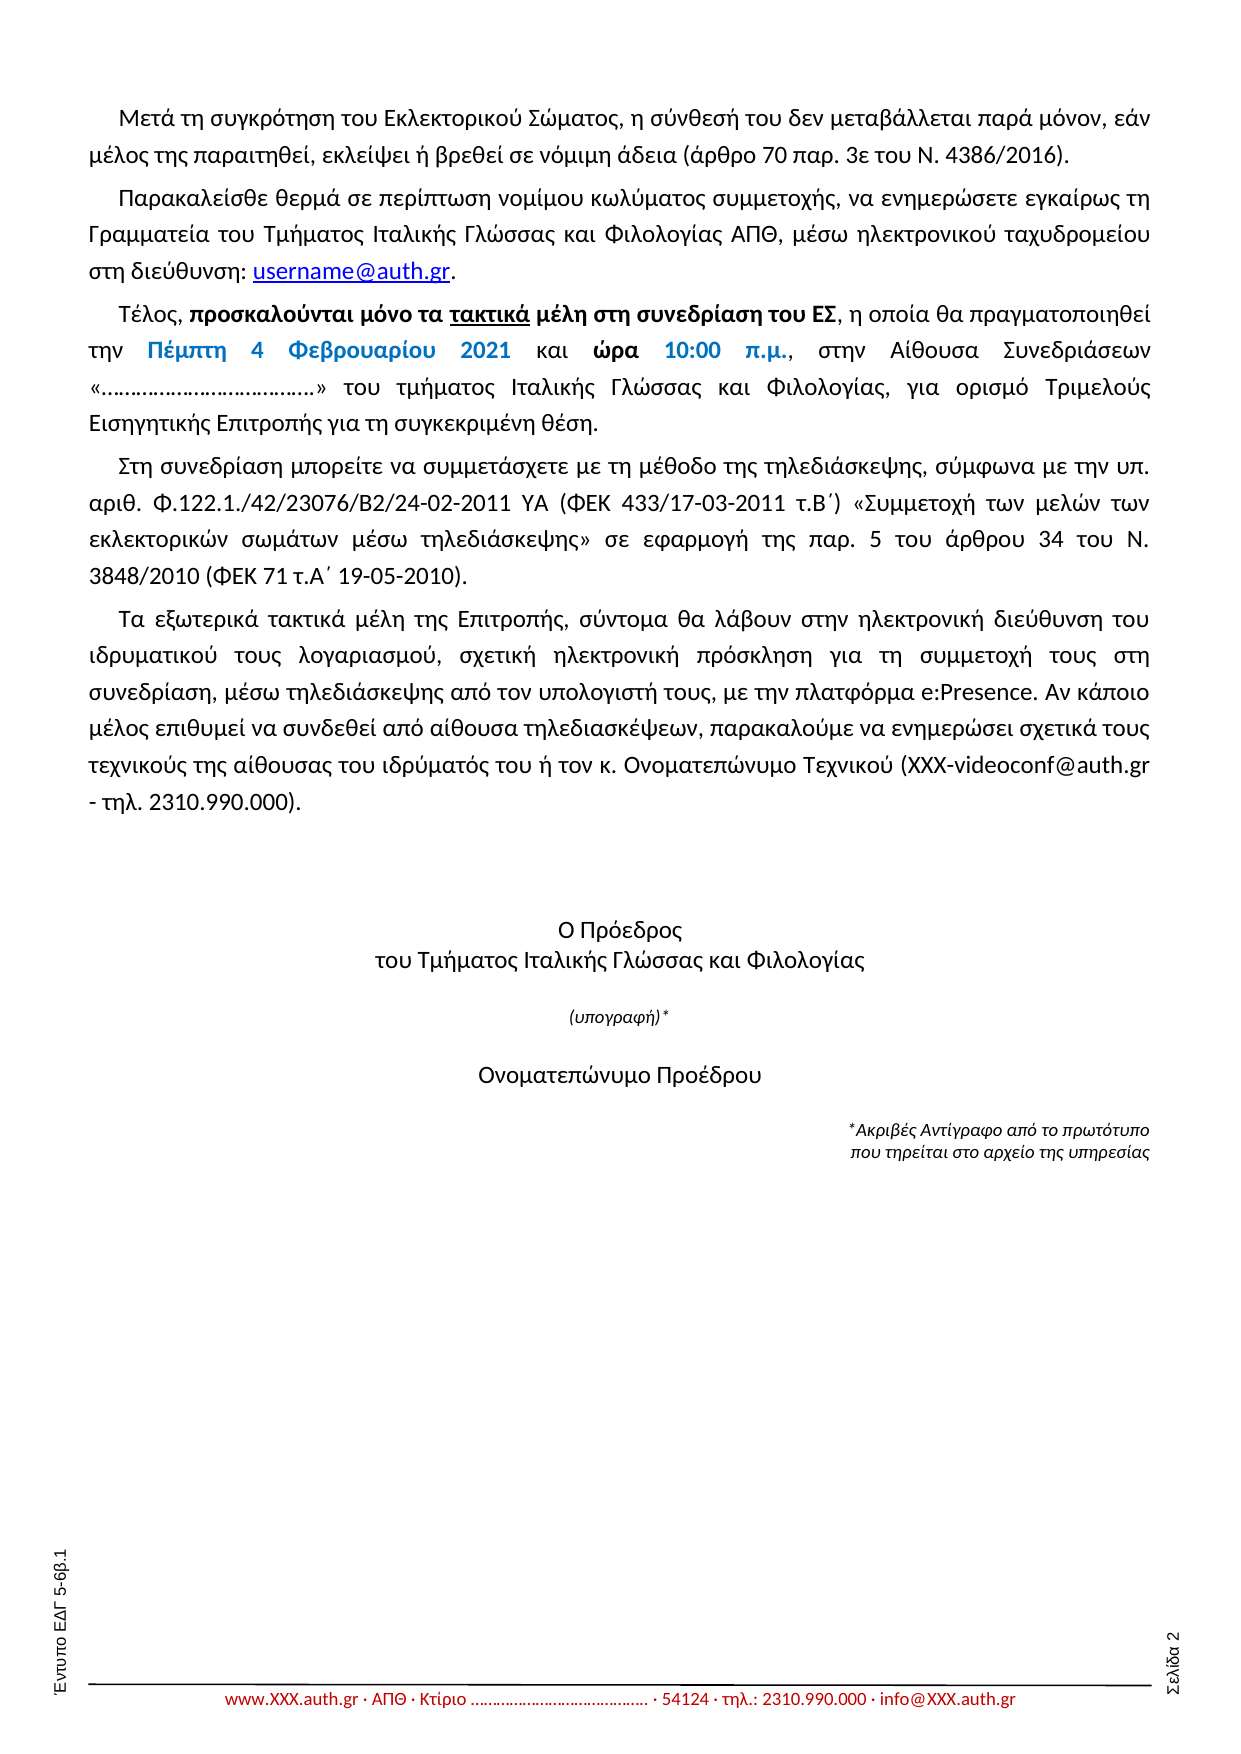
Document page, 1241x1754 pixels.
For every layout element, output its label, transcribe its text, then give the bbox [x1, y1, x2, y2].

text Παρακαλείσθε θερμά σε περίπτωση νομίμου κωλύματος συμμετοχής, να ενημερώσετε εγκαίρως τη Γραμματεία του Τμήματος Ιταλικής Γλώσσας και Φιλολογίας ΑΠΘ, μέσω ηλεκτρονικού ταχυδρομείου στη διεύθυνση: username@auth.gr. [89, 182, 1152, 286]
text που τηρείται στο αρχείο της υπηρεσίας [89, 1141, 1152, 1163]
text Τα εξωτερικά τακτικά μέλη της Επιτροπής, σύντομα θα λάβουν στην ηλεκτρονική διεύθυνση του ιδρυματικού τους λογαριασμού, σχετική ηλεκτρονική πρόσκληση για τη συμμετοχή τους στη συνεδρίαση, μέσω τηλεδιάσκεψης από τον υπολογιστή τους, με την πλατφόρμα e:Presence. Αν κάποιο μέλος επιθυμεί να συνδεθεί από αίθουσα τηλεδιασκέψεων, παρακαλούμε να ενημερώσει σχετικά τους τεχνικούς της αίθουσας του ιδρύματός του ή τον κ. Ονοματεπώνυμο Τεχνικού (ΧΧΧ-videoconf@auth.gr - τηλ. 2310.990.000). [89, 603, 1152, 816]
text *Ακριβές Αντίγραφο από το πρωτότυπο [89, 1118, 1152, 1141]
text Ο Πρόεδρος [89, 914, 1152, 945]
text του Τμήματος Ιταλικής Γλώσσας και Φιλολογίας [89, 945, 1152, 975]
text Τέλος, προσκαλούνται μόνο τα τακτικά μέλη στη συνεδρίαση του ΕΣ, η οποία θα πραγματοποιηθεί την Πέμπτη 4 Φεβρουαρίου 2021 και ώρα 10:00 π.μ., στην Αίθουσα Συνεδριάσεων «……………………………….» του τμήματος Ιταλικής Γλώσσας και Φιλολογίας, για ορισμό Τριμελούς Εισηγητικής Επιτροπής για τη συγκεκριμένη θέση. [89, 298, 1152, 438]
text Μετά τη συγκρότηση του Εκλεκτορικού Σώματος, η σύνθεσή του δεν μεταβάλλεται παρά μόνον, εάν μέλος της παραιτηθεί, εκλείψει ή βρεθεί σε νόμιμη άδεια (άρθρο 70 παρ. 3ε του Ν. 4386/2016). [89, 103, 1152, 170]
text Ονοματεπώνυμο Προέδρου [89, 1059, 1152, 1090]
text Στη συνεδρίαση μπορείτε να συμμετάσχετε με τη μέθοδο της τηλεδιάσκεψης, σύμφωνα με την υπ. αριθ. Φ.122.1./42/23076/Β2/24-02-2011 ΥΑ (ΦΕΚ 433/17-03-2011 τ.Β΄) «Συμμετοχή των μελών των εκλεκτορικών σωμάτων μέσω τηλεδιάσκεψης» σε εφαρμογή της παρ. 5 του άρθρου 34 του Ν. 3848/2010 (ΦΕΚ 71 τ.Α΄ 19-05-2010). [89, 450, 1152, 591]
text (υπογραφή)* [89, 1006, 1152, 1029]
